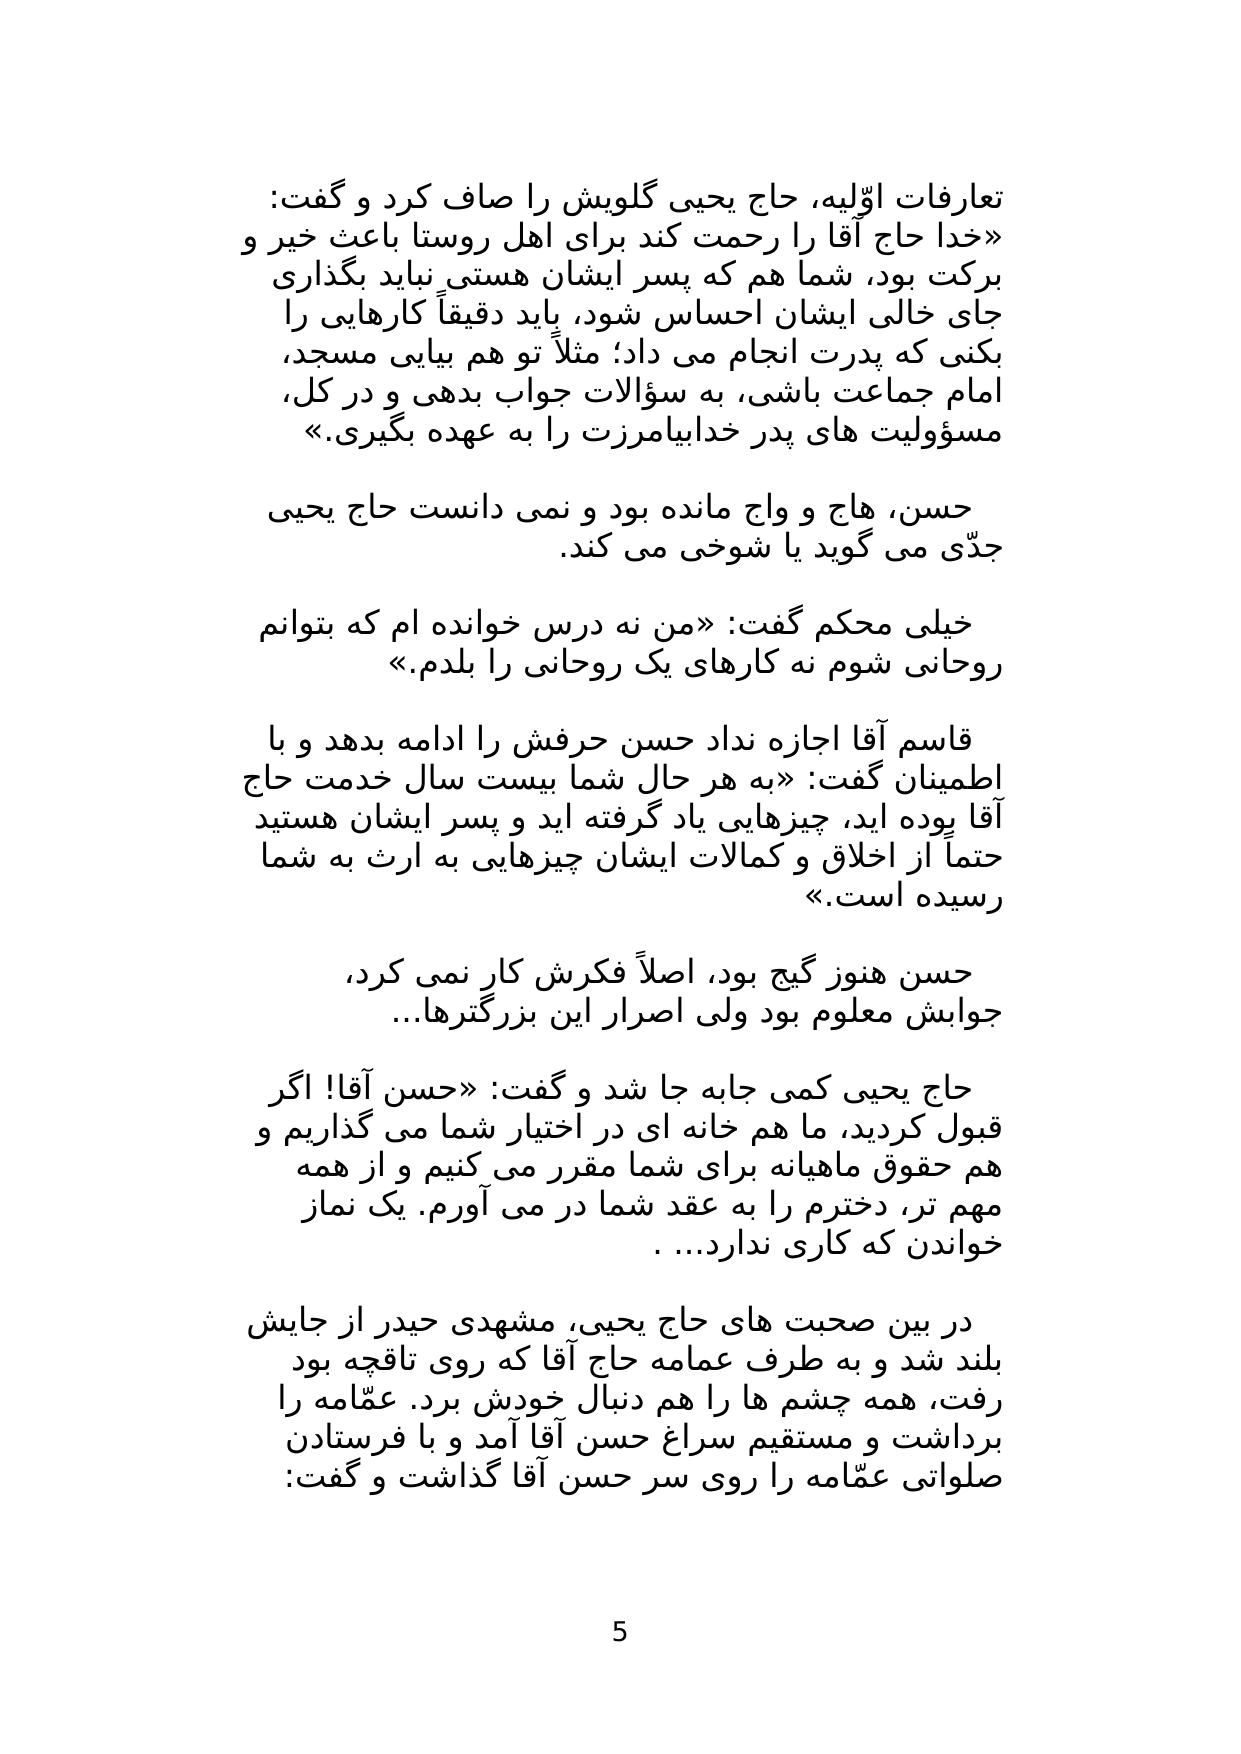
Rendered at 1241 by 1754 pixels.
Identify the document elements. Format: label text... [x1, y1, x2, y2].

text حاج یحیی کمی جابه جا شد و گفت: «حسن آقا! اگر قبول کردید، ما هم خانه ای در اختیار شما می گذاریم و هم حقوق ماهیانه برای شما مقرر می کنیم و از همه مهم تر، دخترم را به عقد شما در می آورم. یک نماز خواندن که کاری ندارد... . [236, 1068, 1004, 1262]
text در بین صحبت های حاج یحیی، مشهدی حیدر از جایش بلند شد و به طرف عمامه حاج آقا که روی تاقچه بود رفت، همه چشم ها را هم دنبال خودش برد. عمّامه را برداشت و مستقیم سراغ حسن آقا آمد و با فرستادن صلواتی عمّامه را روی سر حسن آقا گذاشت و گفت: [236, 1301, 1004, 1495]
text خیلی محکم گفت: «من نه درس خوانده ام که بتوانم روحانی شوم نه کارهای یک روحانی را بلدم.» [236, 603, 1004, 681]
text حسن هنوز گیج بود، اصلاً فکرش کار نمی کرد، جوابش معلوم بود ولی اصرار این بزرگترها... [236, 952, 1004, 1030]
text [236, 177, 1004, 449]
text قاسم آقا اجازه نداد حسن حرفش را ادامه بدهد و با اطمینان گفت: «به هر حال شما بیست سال خدمت حاج آقا بوده اید، چیزهایی یاد گرفته اید و پسر ایشان هستید حتماً از اخلاق و کمالات ایشان چیزهایی به ارث به شما رسیده است.» [236, 719, 1004, 914]
text حسن، هاج و واج مانده بود و نمی دانست حاج یحیی جدّی می گوید یا شوخی می کند. [236, 487, 1004, 565]
